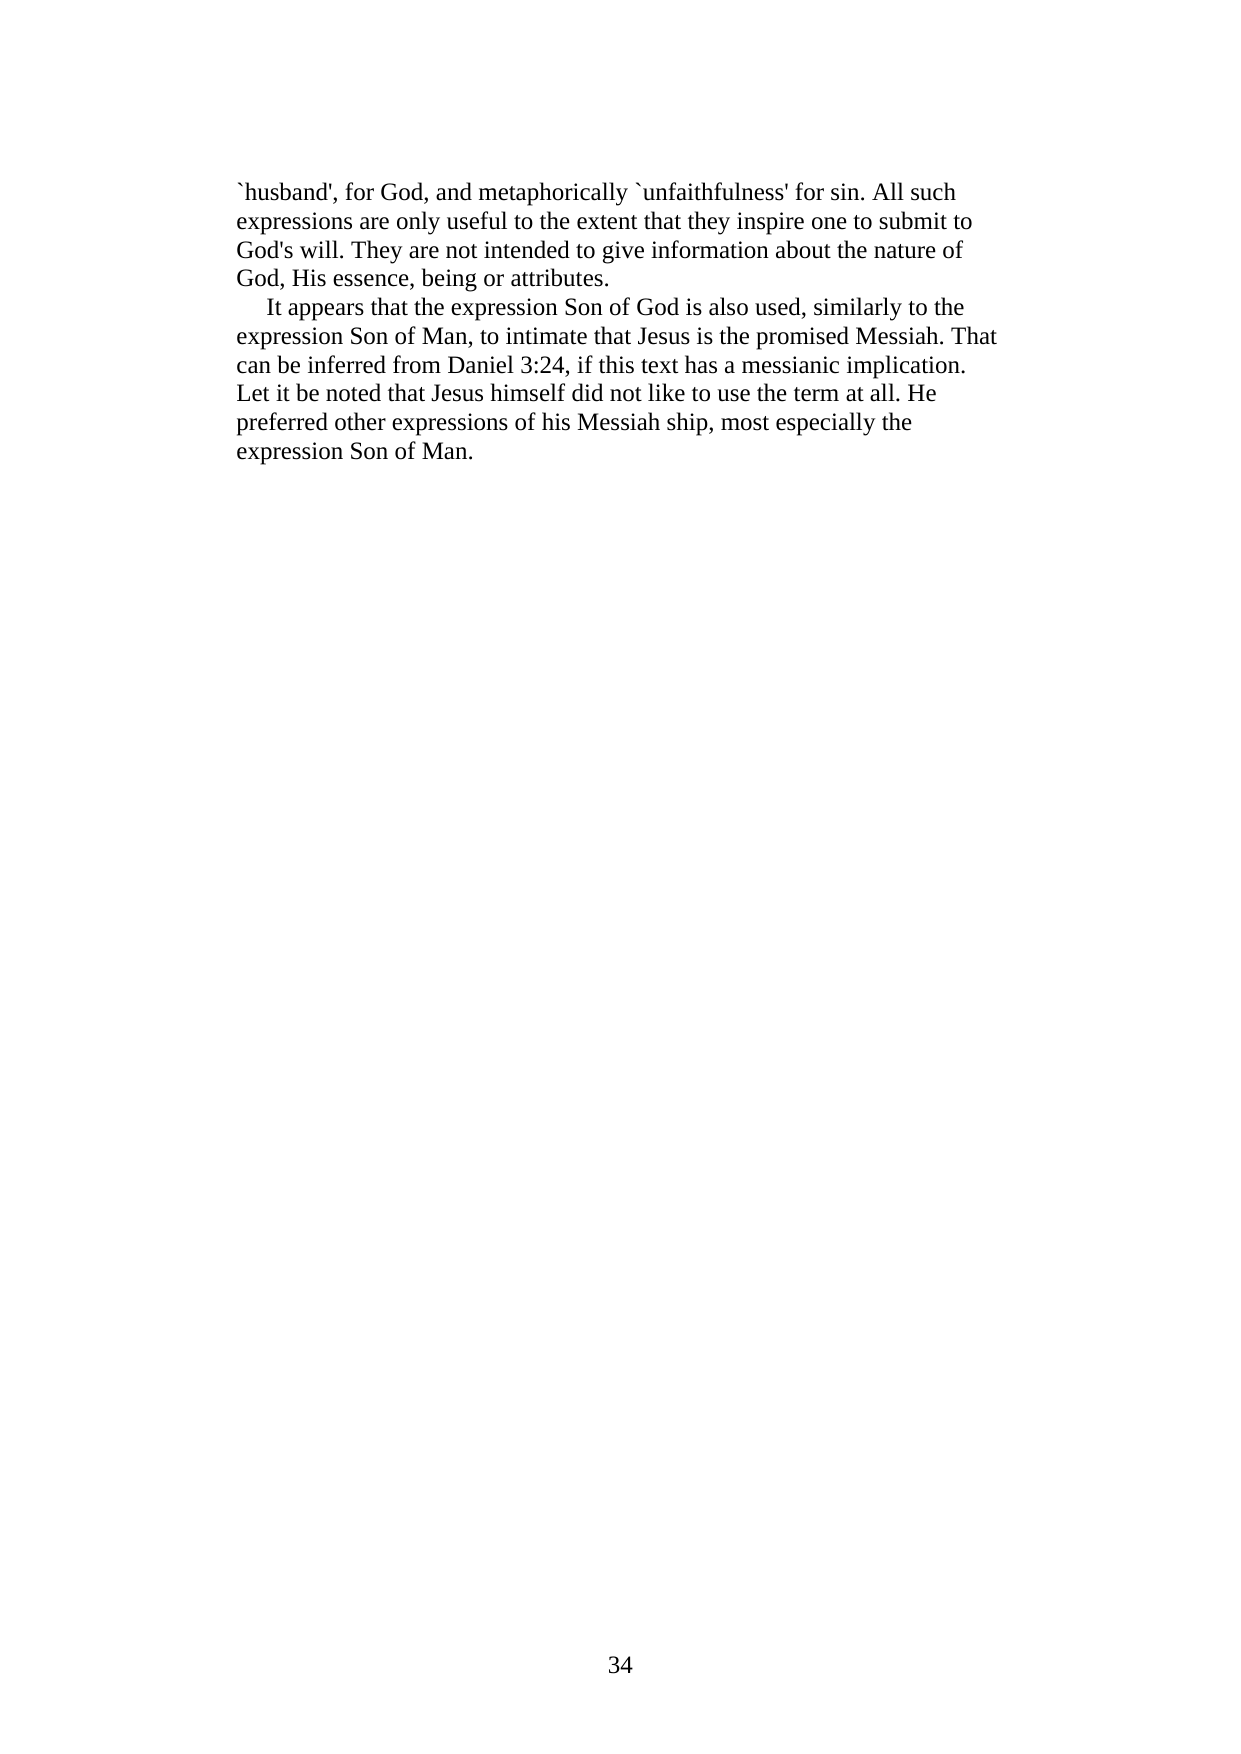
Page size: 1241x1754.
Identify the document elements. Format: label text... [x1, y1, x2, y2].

text It appears that the expression Son of God is also used, similarly to the expression Son of Man, to intimate that Jesus is the promised Messiah. That can be inferred from Daniel 3:24, if this text has a messianic implication. Let it be noted that Jesus himself did not like to use the term at all. He preferred other expressions of his Messiah ship, most especially the expression Son of Man. [236, 292, 1004, 465]
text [236, 177, 1004, 292]
